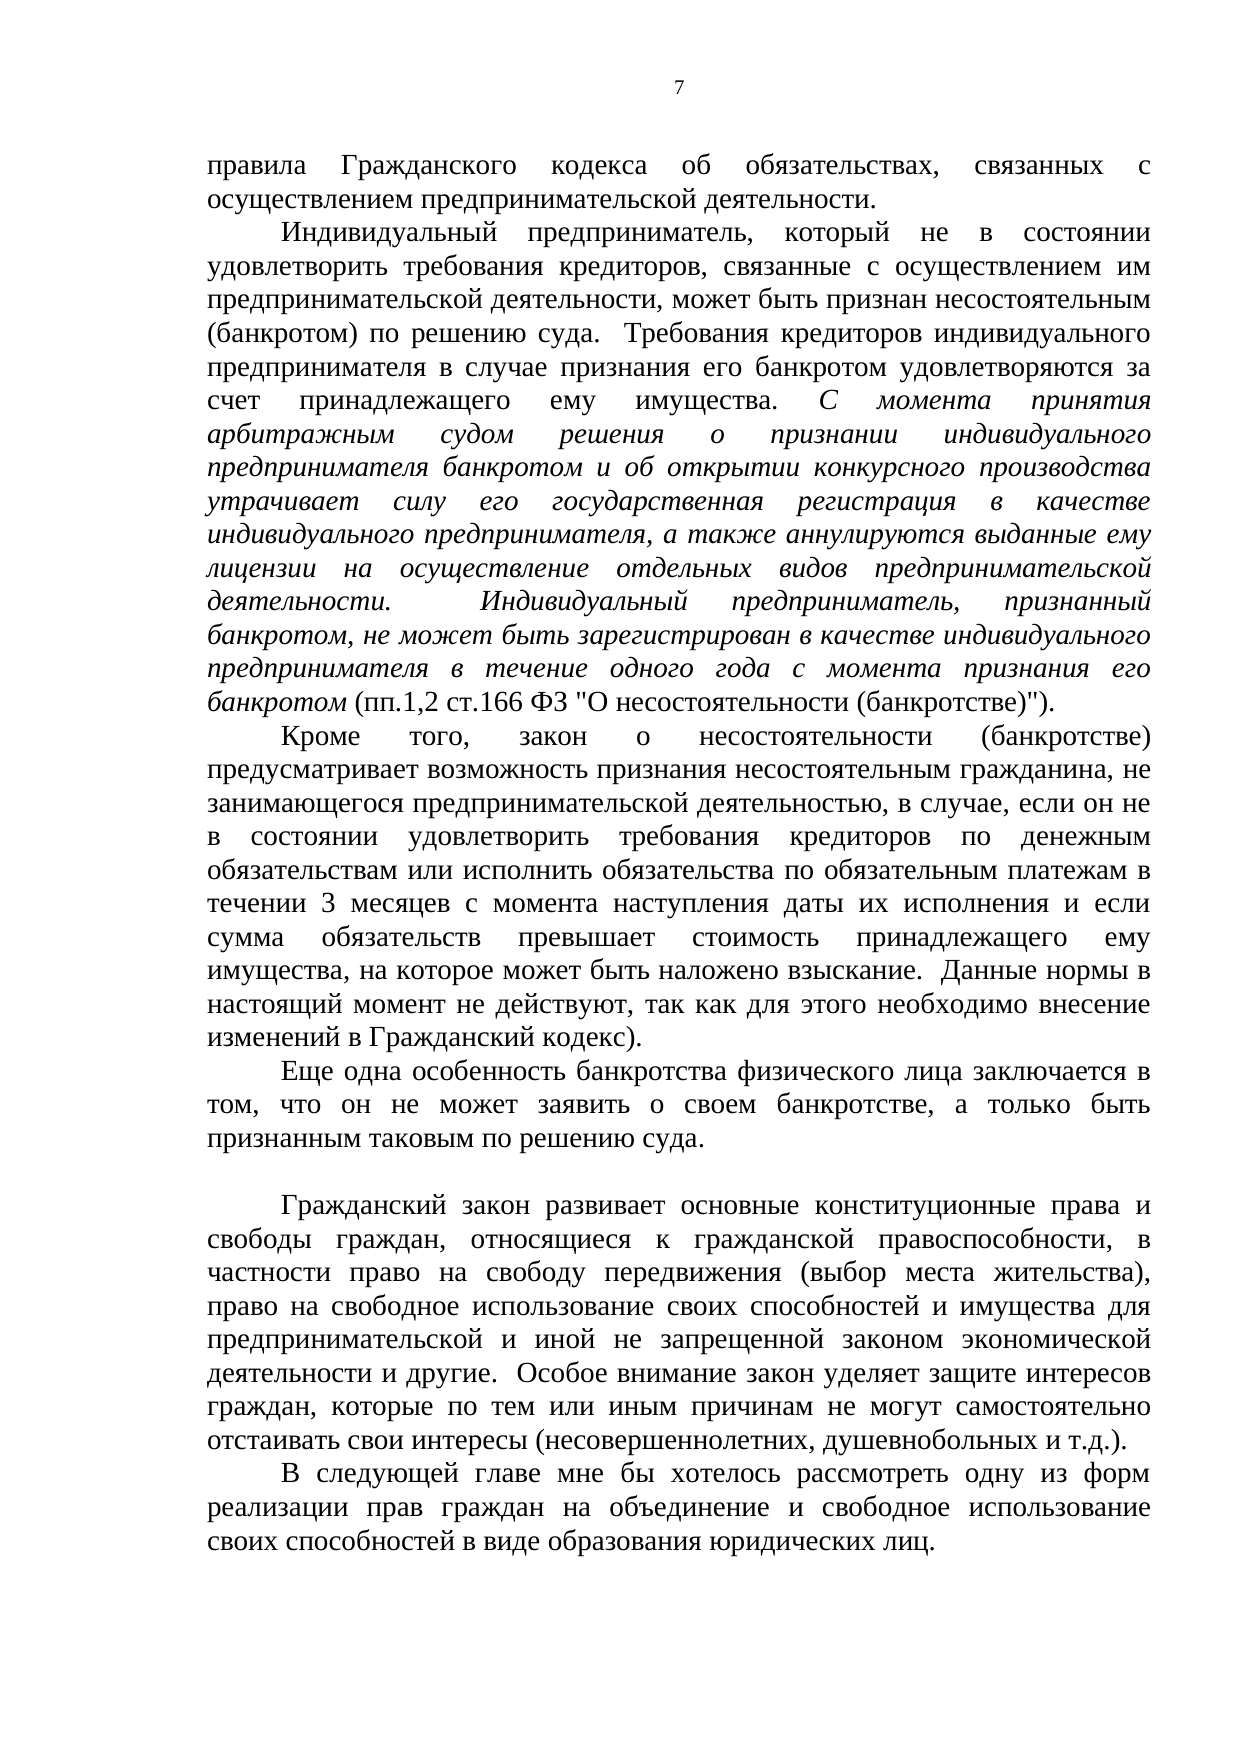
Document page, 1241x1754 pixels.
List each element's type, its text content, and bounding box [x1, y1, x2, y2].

text Гражданский закон развивает основные конституционные права и свободы граждан, относящиеся к гражданской правоспособности, в частности право на свободу передвижения (выбор места жительства), право на свободное использование своих способностей и имущества для предпринимательской и иной не запрещенной законом экономической деятельности и другие. Особое внимание закон уделяет защите интересов граждан, которые по тем или иным причинам не могут самостоятельно отстаивать свои интересы (несовершеннолетних, душевнобольных и т.д.). [207, 1187, 1152, 1456]
text Индивидуальный предприниматель, который не в состоянии удовлетворить требования кредиторов, связанные с осуществлением им предпринимательской деятельности, может быть признан несостоятельным (банкротом) по решению суда. Требования кредиторов индивидуального предпринимателя в случае признания его банкротом удовлетворяются за счет принадлежащего ему имущества. С момента принятия арбитражным судом решения о признании индивидуального предпринимателя банкротом и об открытии конкурсного производства утрачивает силу его государственная регистрация в качестве индивидуального предпринимателя, а также аннулируются выданные ему лицензии на осуществление отдельных видов предпринимательской деятельности. Индивидуальный предприниматель, признанный банкротом, не может быть зарегистрирован в качестве индивидуального предпринимателя в течение одного года с момента признания его банкротом (пп.1,2 ст.166 ФЗ "О несостоятельности (банкротстве)"). [207, 215, 1152, 718]
text В следующей главе мне бы хотелось рассмотреть одну из форм реализации прав граждан на объединение и свободное использование своих способностей в виде образования юридических лиц. [207, 1456, 1152, 1556]
text Еще одна особенность банкротства физического лица заключается в том, что он не может заявить о своем банкротстве, а только быть признанным таковым по решению суда. [207, 1053, 1152, 1154]
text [207, 148, 1152, 215]
text Кроме того, закон о несостоятельности (банкротстве) предусматривает возможность признания несостоятельным гражданина, не занимающегося предпринимательской деятельностью, в случае, если он не в состоянии удовлетворить требования кредиторов по денежным обязательствам или исполнить обязательства по обязательным платежам в течении 3 месяцев с момента наступления даты их исполнения и если сумма обязательств превышает стоимость принадлежащего ему имущества, на которое может быть наложено взыскание. Данные нормы в настоящий момент не действуют, так как для этого необходимо внесение изменений в Гражданский кодекс). [207, 718, 1152, 1053]
